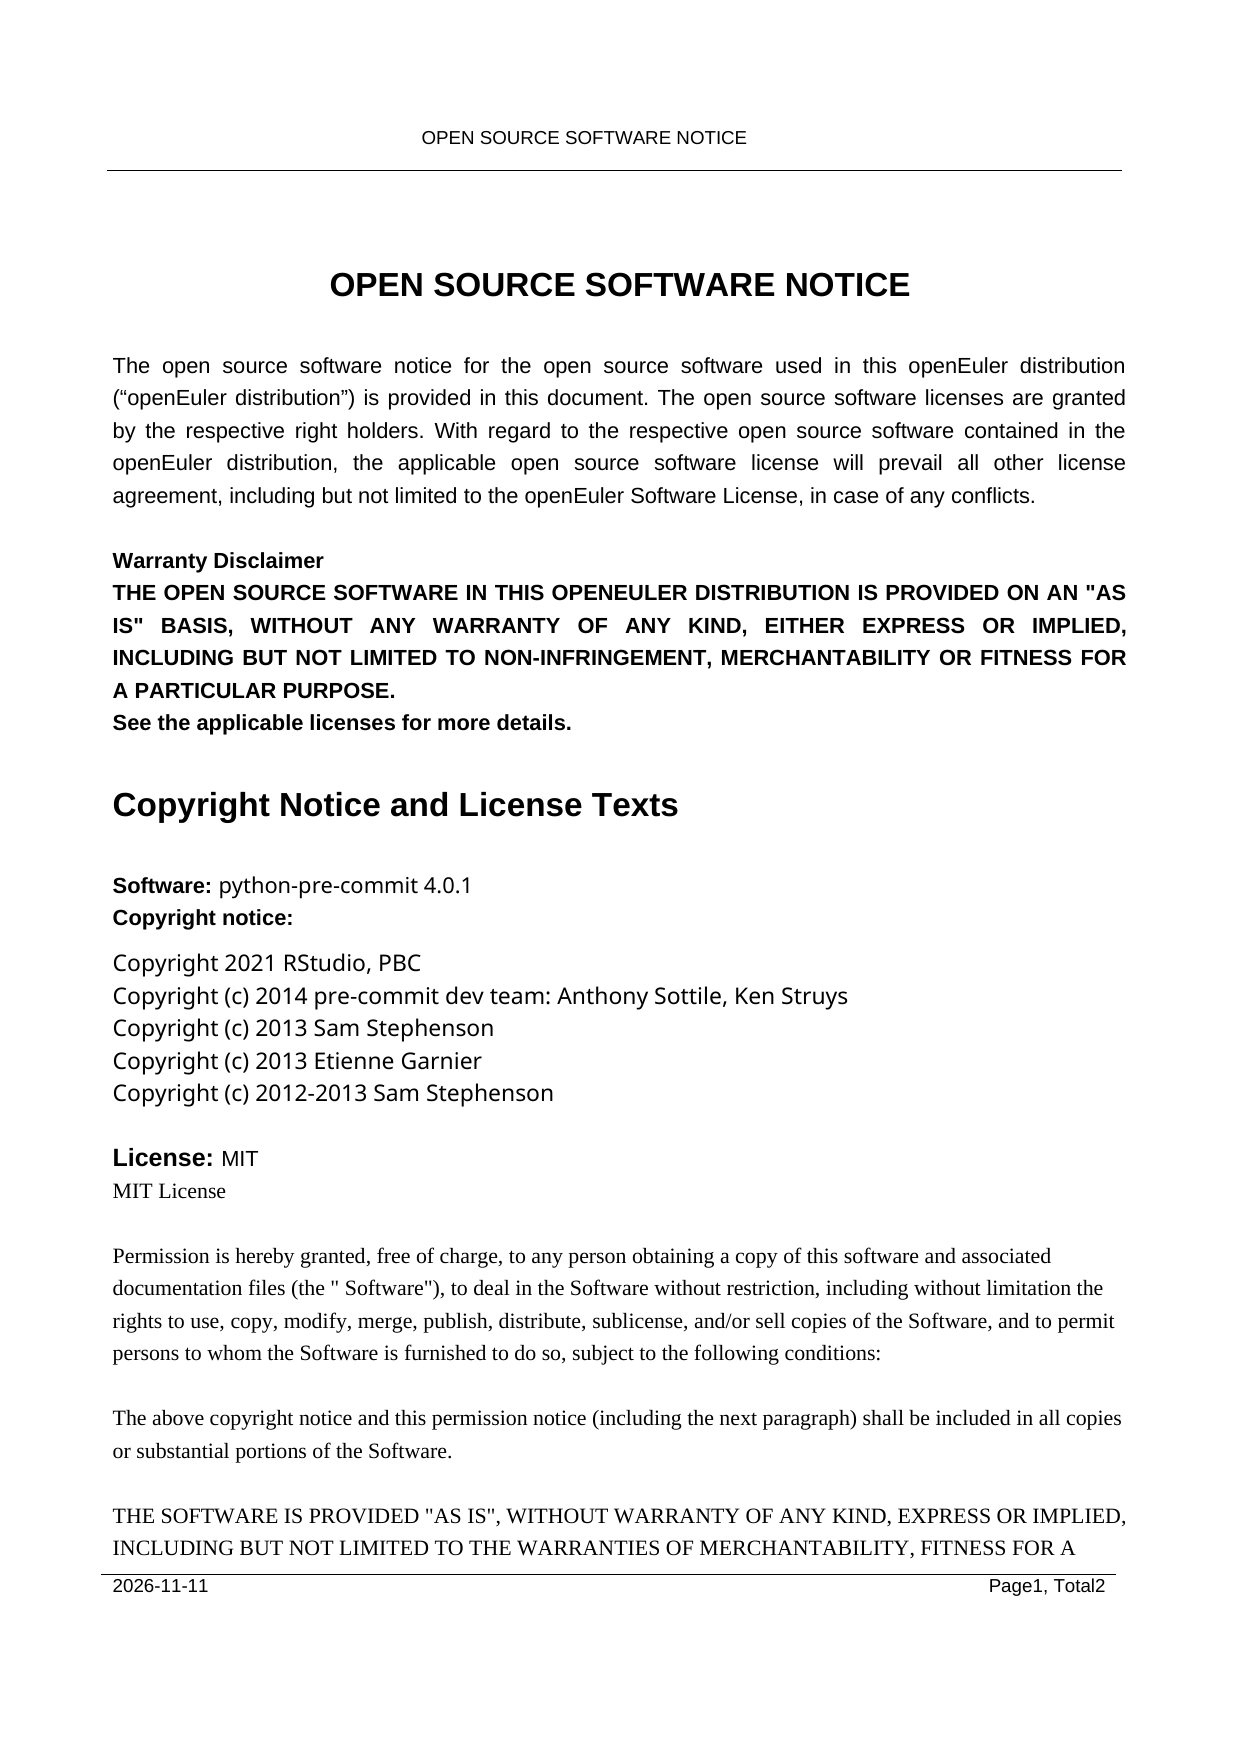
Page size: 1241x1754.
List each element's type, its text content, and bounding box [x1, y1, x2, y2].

text Warranty Disclaimer [112, 544, 1128, 576]
text Copyright 2021 RStudio, PBC Copyright (c) 2014 pre-commit dev team: Anthony Sottile, Ken Struys Copyright (c) 2013 Sam Stephenson Copyright (c) 2013 Etienne Garnier Copyright (c) 2012-2013 Sam Stephenson [112, 947, 1128, 1142]
text Copyright Notice and License Texts [112, 771, 1128, 836]
text License: MIT [112, 1142, 1128, 1174]
text OPEN SOURCE SOFTWARE NOTICE [112, 251, 1128, 316]
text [112, 1174, 1128, 1564]
text Copyright notice: [112, 901, 1128, 934]
text THE OPEN SOURCE SOFTWARE IN THIS OPENEULER DISTRIBUTION IS PROVIDED ON AN "AS IS" BASIS, WITHOUT ANY WARRANTY OF ANY KIND, EITHER EXPRESS OR IMPLIED, INCLUDING BUT NOT LIMITED TO NON-INFRINGEMENT, MERCHANTABILITY OR FITNESS FOR A PARTICULAR PURPOSE. See the applicable licenses for more details. [112, 576, 1128, 739]
text The open source software notice for the open source software used in this openEuler distribution (“openEuler distribution”) is provided in this document. The open source software licenses are granted by the respective right holders. With regard to the respective open source software contained in the openEuler distribution, the applicable open source software license will prevail all other license agreement, including but not limited to the openEuler Software License, in case of any conflicts. [112, 349, 1128, 511]
title Software: python-pre-commit 4.0.1 [112, 869, 1128, 901]
